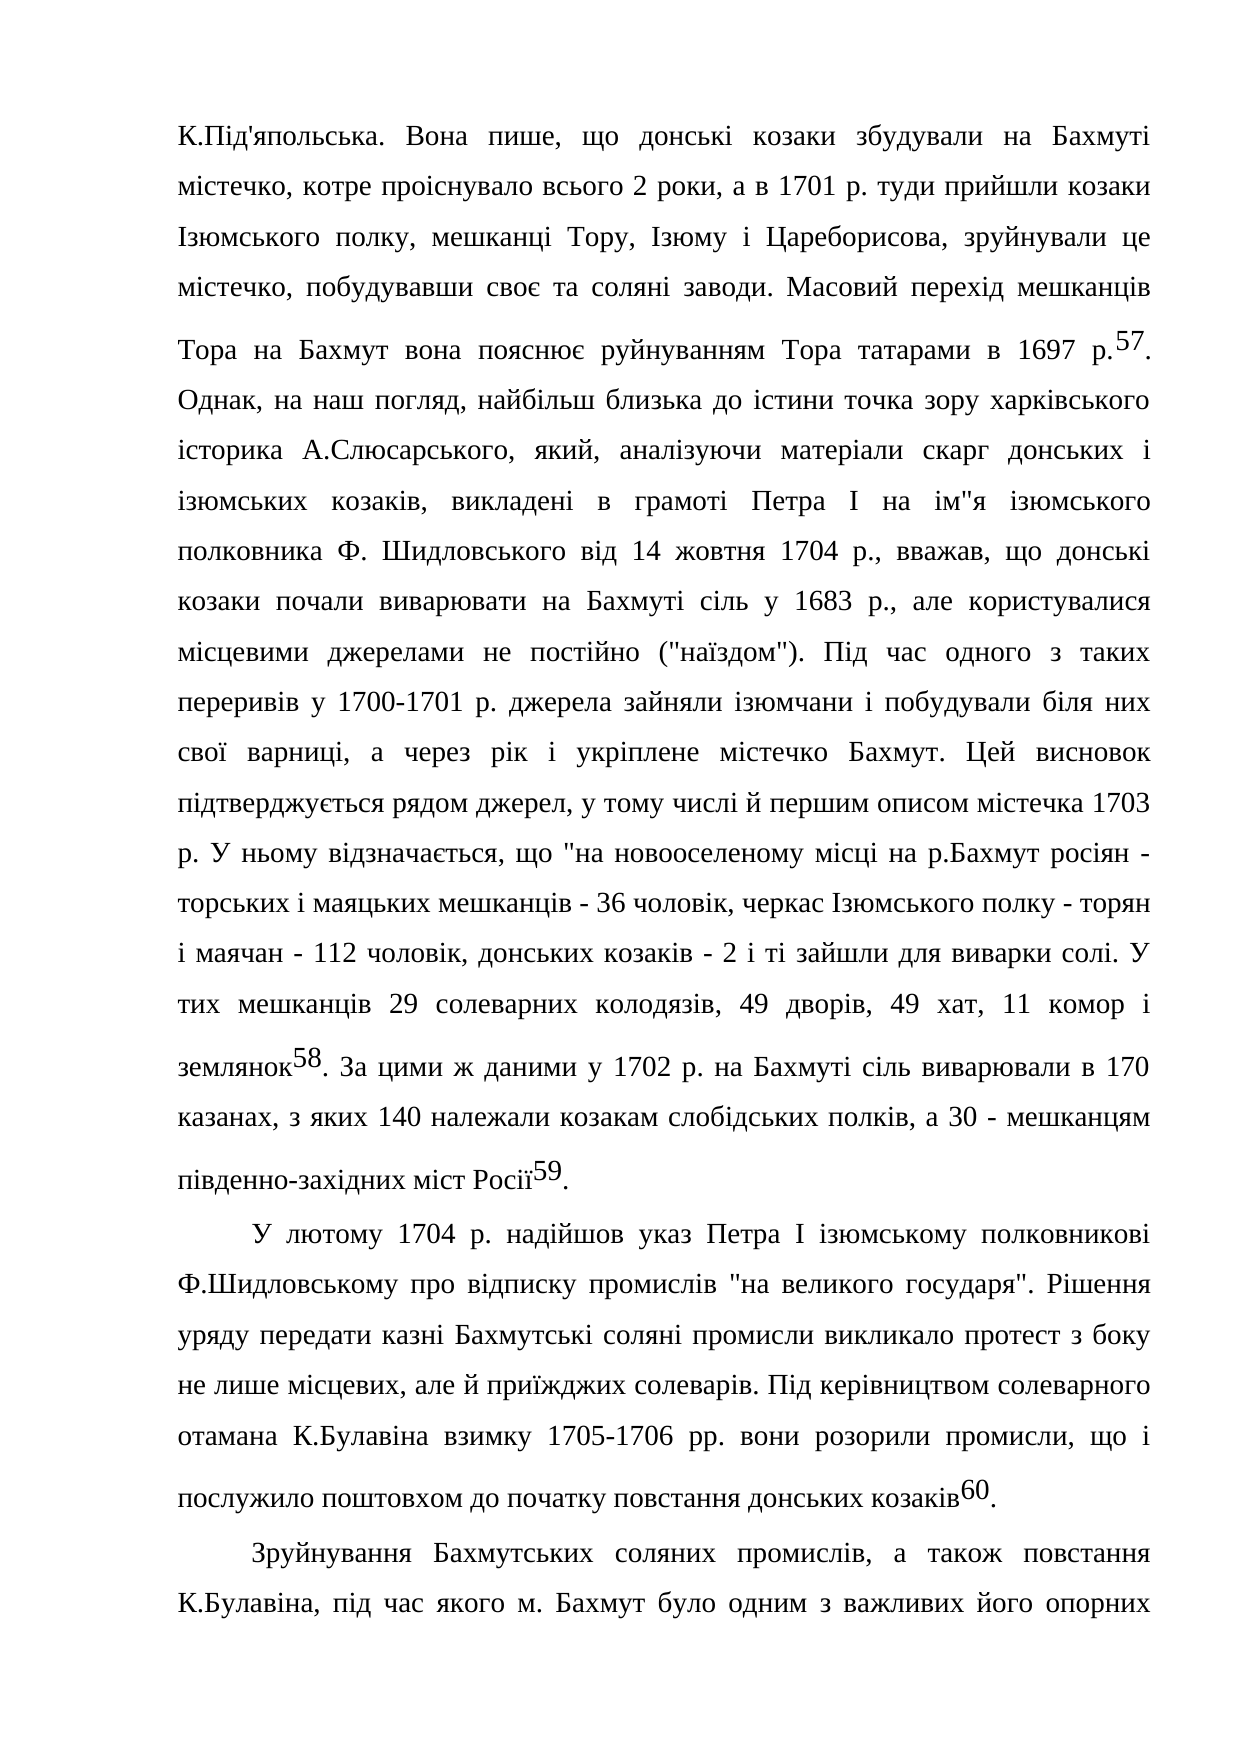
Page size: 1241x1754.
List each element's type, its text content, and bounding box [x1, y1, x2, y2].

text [177, 118, 1152, 1195]
text У лютому 1704 р. надійшов указ Петра І ізюмському полковникові Ф.Шидловському про відписку промислів "на великого государя". Рішення уряду передати казні Бахмутські соляні промисли викликало протест з боку не лише місцевих, але й приїжджих солеварів. Під керівництвом солеварного отамана К.Булавіна взимку 1705-1706 рр. вони розорили промисли, що і послужило поштовхом до початку повстання донських козаків60. [177, 1216, 1152, 1514]
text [177, 1535, 1152, 1619]
